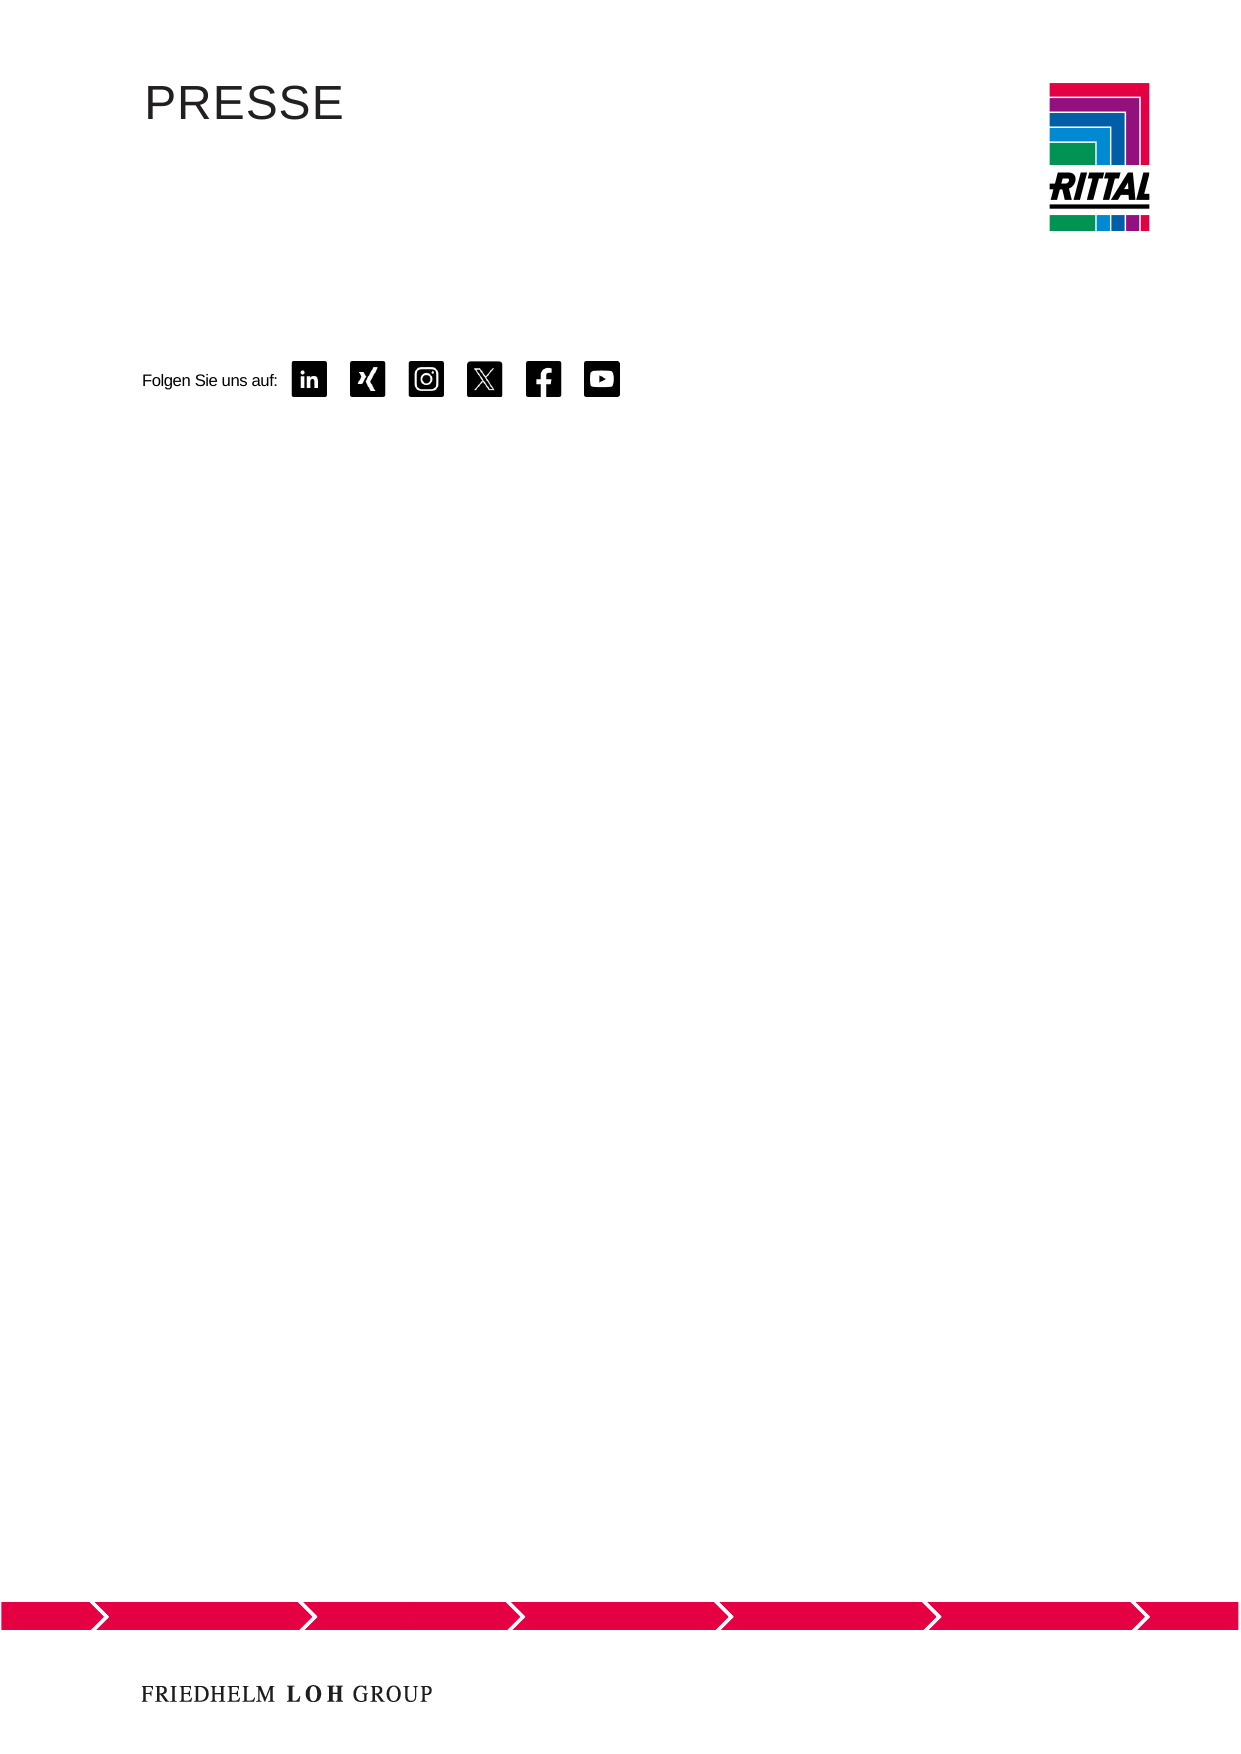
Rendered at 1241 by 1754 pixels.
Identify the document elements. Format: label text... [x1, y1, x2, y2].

picture [0, 1602, 1238, 1629]
picture [141, 1685, 432, 1702]
text Folgen Sie uns auf: [142, 349, 936, 390]
picture [1049, 83, 1150, 231]
picture [287, 357, 623, 400]
